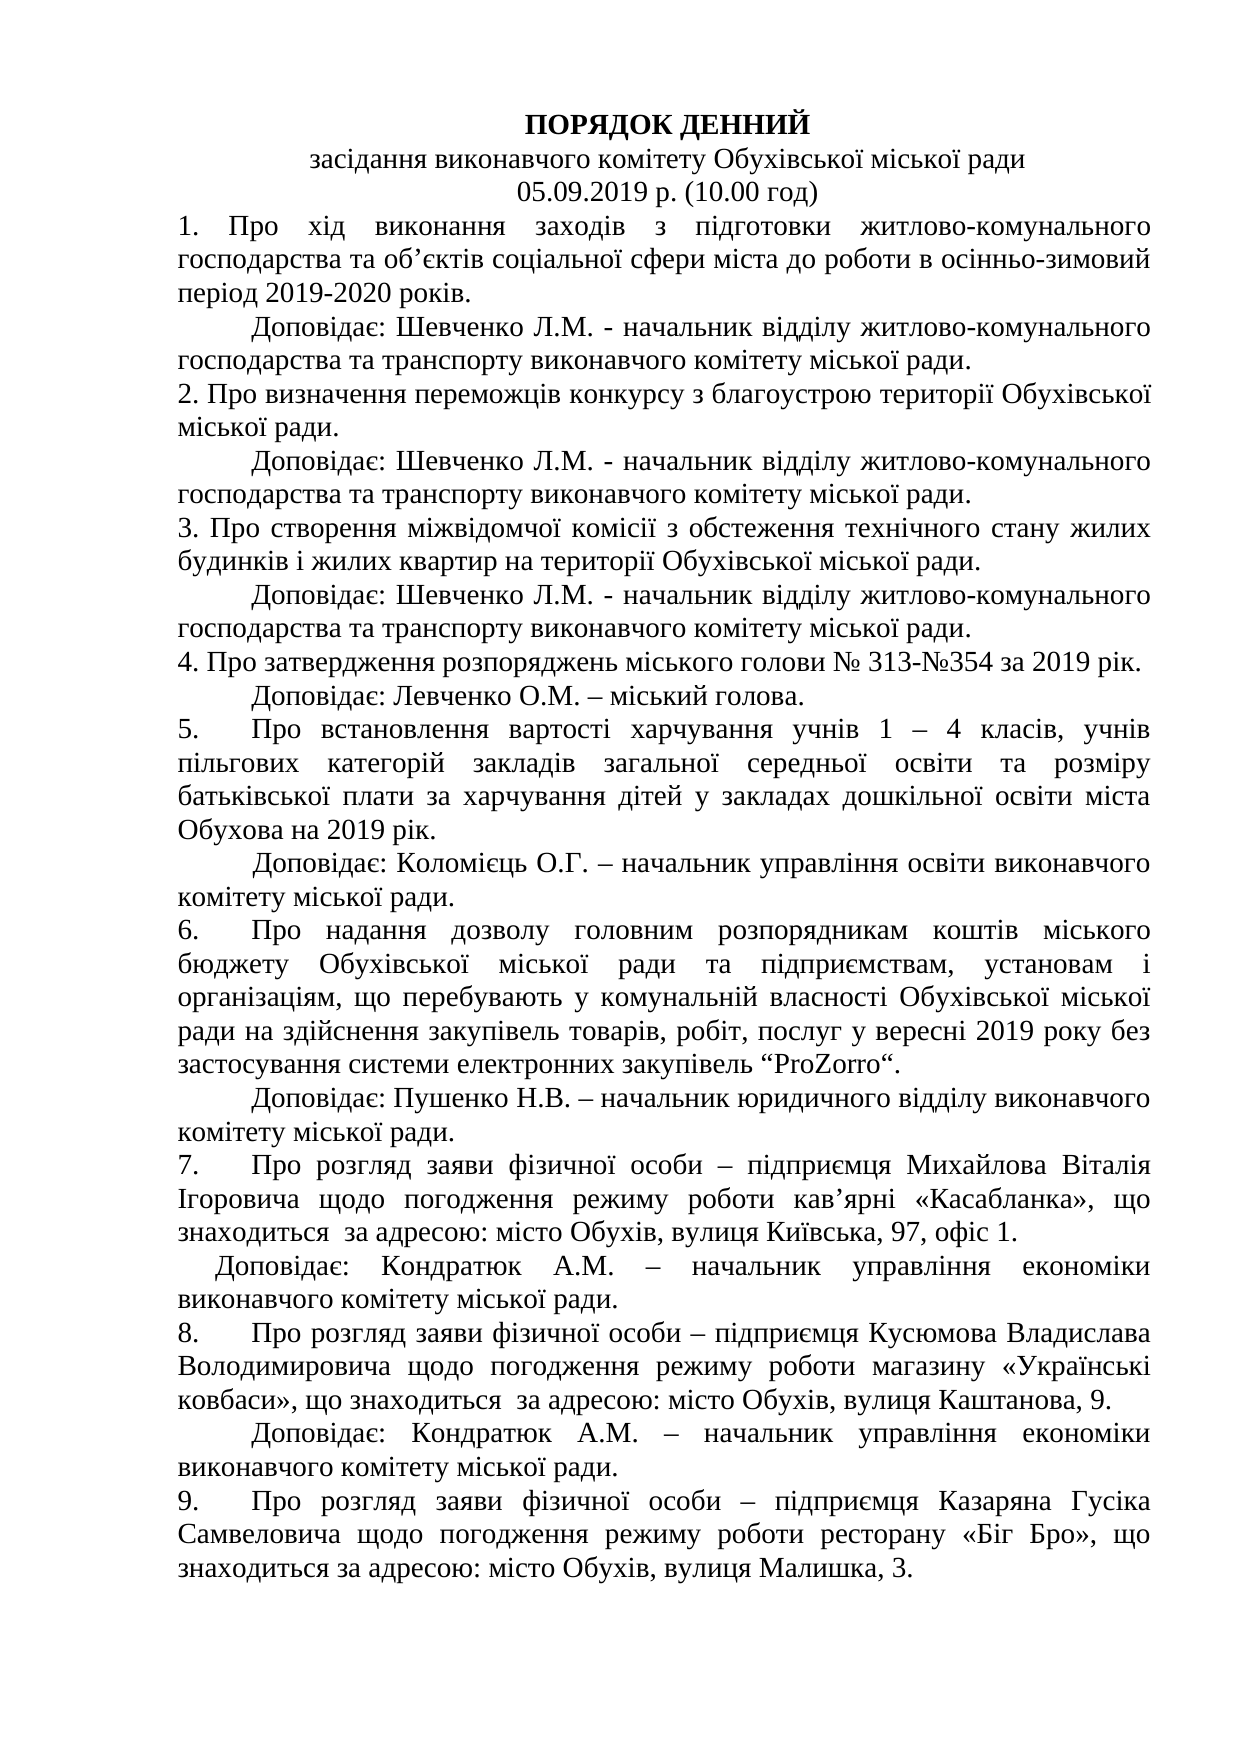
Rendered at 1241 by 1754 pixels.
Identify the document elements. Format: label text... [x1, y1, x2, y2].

list Про розгляд заяви фізичної особи – підприємця Кусюмова Владислава Володимировича щодо погодження режиму роботи магазину «Українські ковбаси», що знаходиться за адресою: місто Обухів, вулиця Каштанова, 9. [177, 1315, 1152, 1416]
text Доповідає: Шевченко Л.М. - начальник відділу житлово-комунального господарства та транспорту виконавчого комітету міської ради. [177, 443, 1152, 510]
text 1. Про хід виконання заходів з підготовки житлово-комунального господарства та об’єктів соціальної сфери міста до роботи в осінньо-зимовий період 2019-2020 років. [177, 208, 1152, 309]
text Доповідає: Левченко О.М. – міський голова. [177, 678, 1152, 711]
text Доповідає: Кондратюк А.М. – начальник управління економіки виконавчого комітету міської ради. [177, 1416, 1152, 1483]
text 2. Про визначення переможців конкурсу з благоустрою території Обухівської міської ради. [177, 376, 1152, 443]
text Доповідає: Шевченко Л.М. - начальник відділу житлово-комунального господарства та транспорту виконавчого комітету міської ради. [177, 309, 1152, 376]
subtitle Про надання дозволу головним розпорядникам коштів міського бюджету Обухівської міської ради та підприємствам, установам і організаціям, що перебувають у комунальній власності Обухівської міської ради на здійснення закупівель товарів, робіт, послуг у вересні 2019 року без застосування системи електронних закупівель “ProZоrro“. [177, 912, 1152, 1080]
text 3. Про створення міжвідомчої комісії з обстеження технічного стану жилих будинків і жилих квартир на території Обухівської міської ради. [177, 510, 1152, 577]
list Про розгляд заяви фізичної особи – підприємця Казаряна Гусіка Самвеловича щодо погодження режиму роботи ресторану «Біг Бро», що знаходиться за адресою: місто Обухів, вулиця Малишка, 3. [177, 1483, 1152, 1583]
text Доповідає: Шевченко Л.М. - начальник відділу житлово-комунального господарства та транспорту виконавчого комітету міської ради. [177, 577, 1152, 644]
text 05.09.2019 р. (10.00 год) [177, 174, 1158, 208]
subtitle Доповідає: Пушенко Н.В. – начальник юридичного відділу виконавчого комітету міської ради. [177, 1080, 1152, 1147]
list Про встановлення вартості харчування учнів 1 – 4 класів, учнів пільгових категорій закладів загальної середньої освіти та розміру батьківської плати за харчування дітей у закладах дошкільної освіти міста Обухова на 2019 рік. [177, 711, 1152, 845]
text Доповідає: Кондратюк А.М. – начальник управління економіки виконавчого комітету міської ради. [177, 1248, 1152, 1315]
text засідання виконавчого комітету Обухівської міської ради [177, 141, 1158, 174]
text 4. Про затвердження розпоряджень міського голови № 313-№354 за 2019 рік. [177, 644, 1152, 678]
text ПОРЯДОК ДЕННИЙ [177, 107, 1158, 141]
list Про розгляд заяви фізичної особи – підприємця Михайлова Віталія Ігоровича щодо погодження режиму роботи кав’ярні «Касабланка», що знаходиться за адресою: місто Обухів, вулиця Київська, 97, офіс 1. [177, 1147, 1152, 1248]
text Доповідає: Коломієць О.Г. – начальник управління освіти виконавчого комітету міської ради. [177, 845, 1152, 912]
